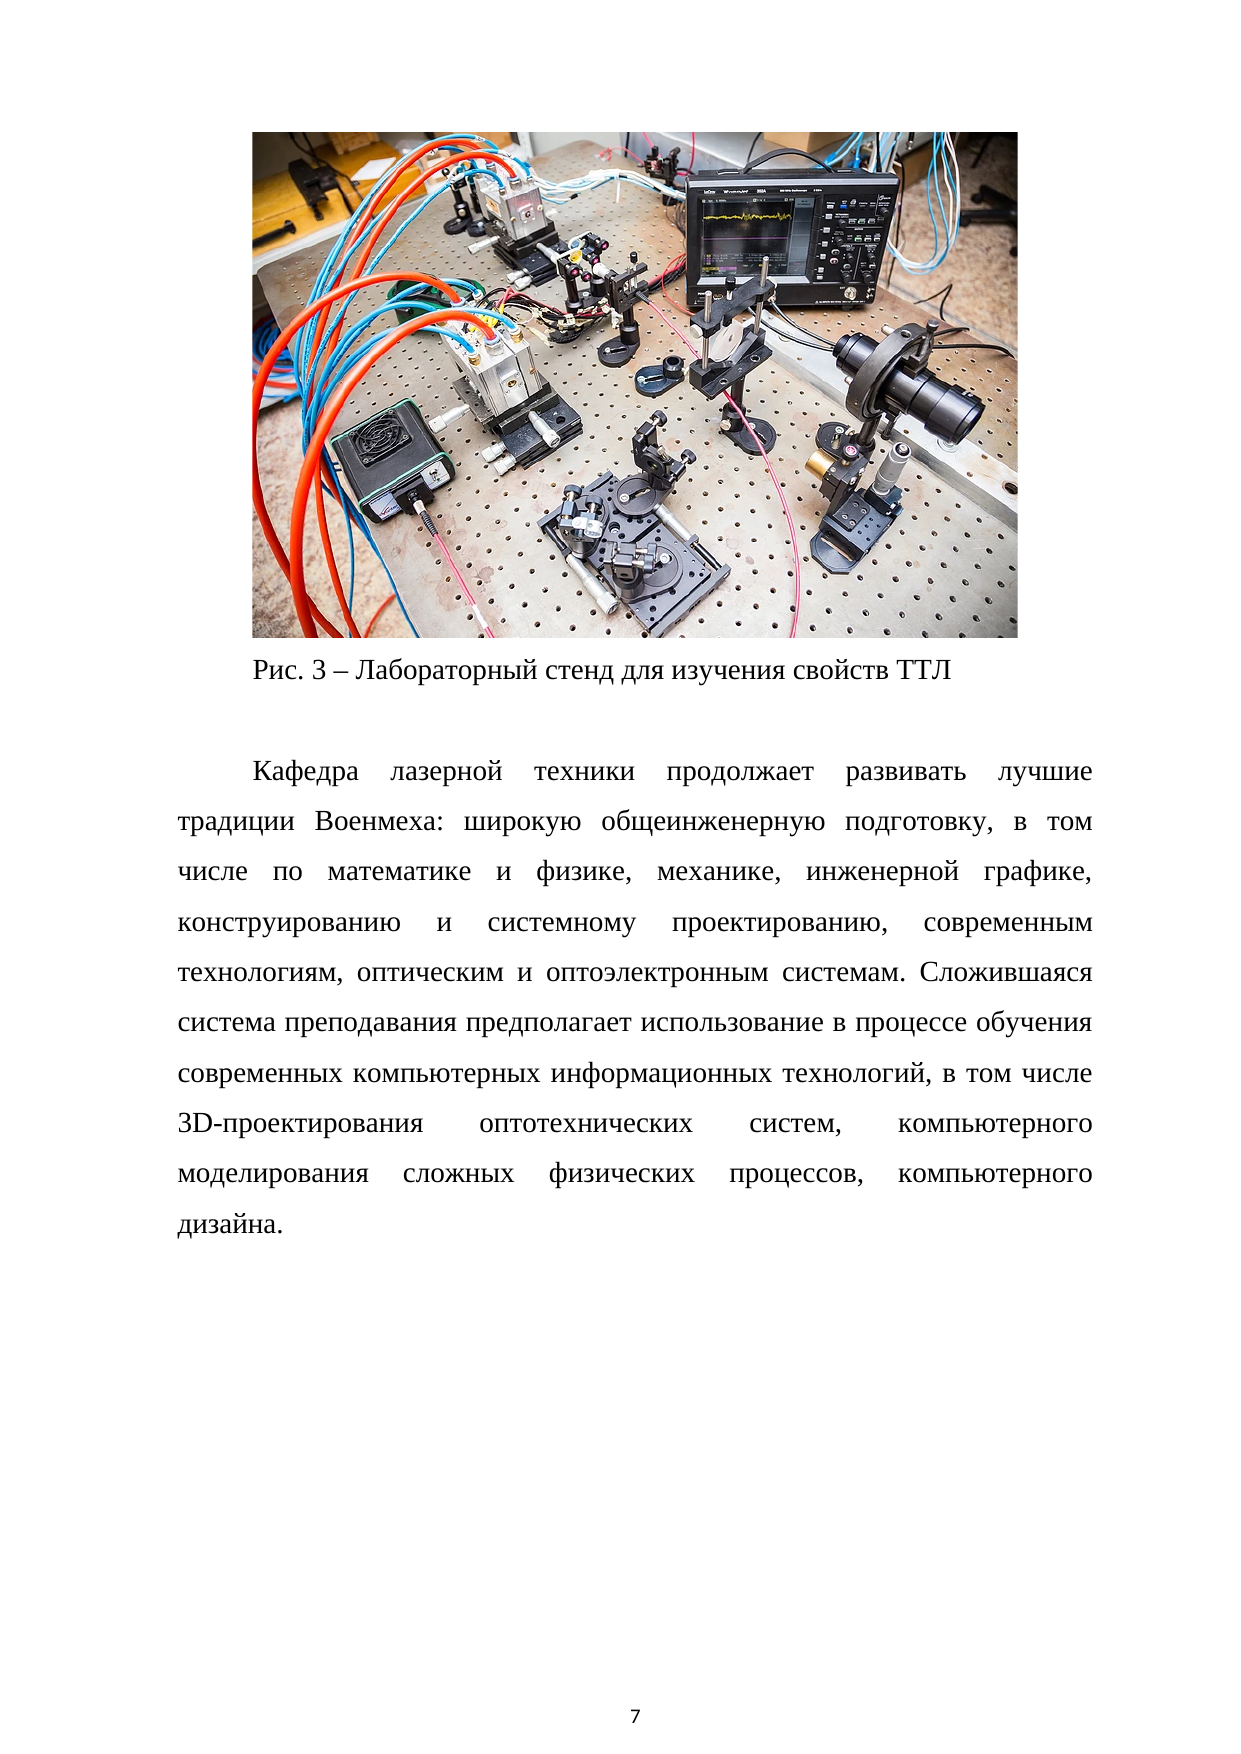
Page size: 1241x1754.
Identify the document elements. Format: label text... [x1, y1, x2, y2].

picture [252, 132, 1018, 638]
text Кафедра лазерной техники продолжает развивать лучшие традиции Военмеха: широкую общеинженерную подготовку, в том числе по математике и физике, механике, инженерной графике, конструированию и системному проектированию, современным технологиям, оптическим и оптоэлектронным системам. Сложившаяся система преподавания предполагает использование в процессе обучения современных компьютерных информационных технологий, в том числе 3D-проектирования оптотехнических систем, компьютерного моделирования сложных физических процессов, компьютерного дизайна. [177, 753, 1093, 1239]
text Рис. 3 – Лабораторный стенд для изучения свойств ТТЛ [177, 652, 1093, 686]
